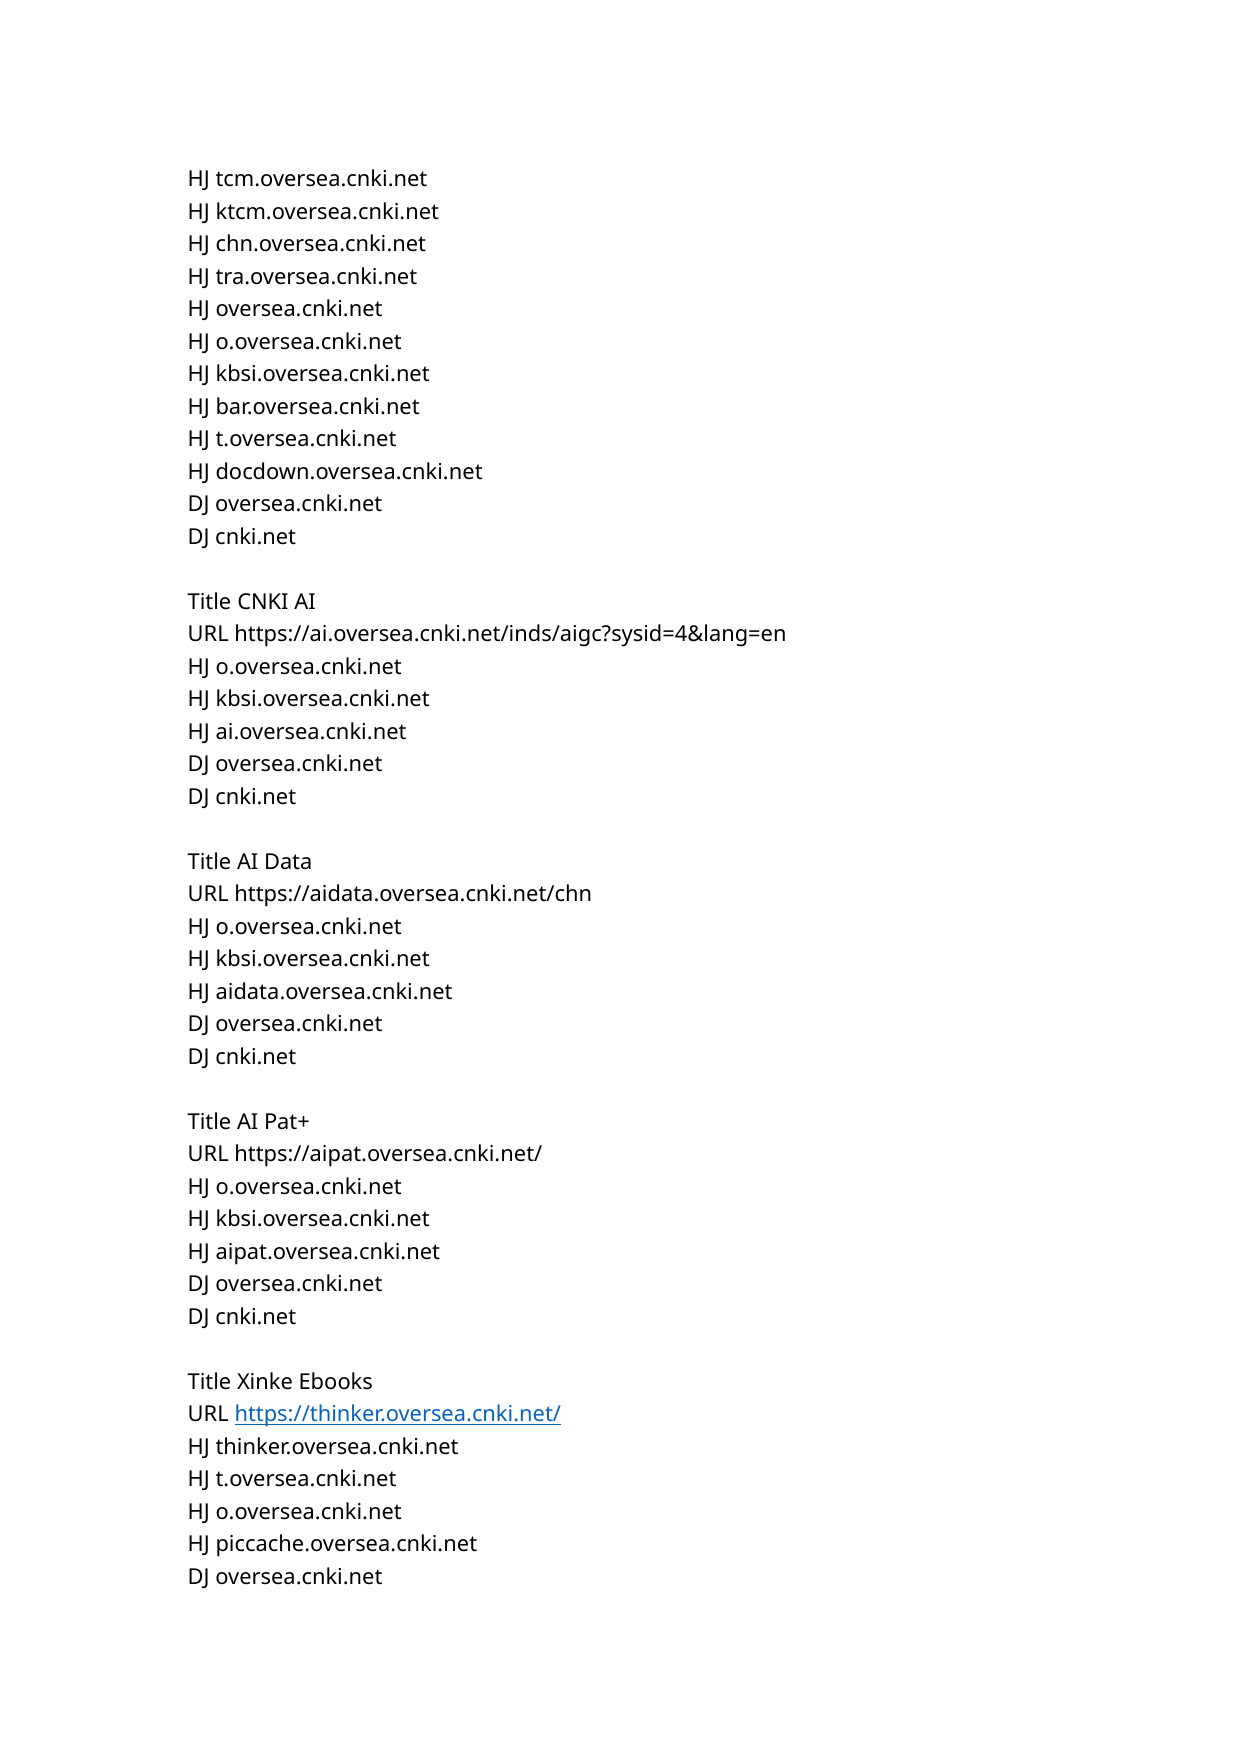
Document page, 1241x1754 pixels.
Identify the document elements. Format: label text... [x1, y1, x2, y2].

text URL https://thinker.oversea.cnki.net/ [187, 1397, 1053, 1429]
text HJ t.oversea.cnki.net [187, 422, 1053, 454]
text Title Xinke Ebooks [187, 1364, 1053, 1397]
text URL https://aipat.oversea.cnki.net/ [187, 1137, 1053, 1169]
text HJ docdown.oversea.cnki.net [187, 454, 1053, 487]
text HJ o.oversea.cnki.net [187, 1494, 1053, 1527]
text URL https://aidata.oversea.cnki.net/chn [187, 877, 1053, 909]
text HJ kbsi.oversea.cnki.net HJ aidata.oversea.cnki.net DJ oversea.cnki.net DJ cnki.net [187, 942, 1053, 1072]
text HJ kbsi.oversea.cnki.net [187, 357, 1053, 389]
text HJ o.oversea.cnki.net [187, 909, 1053, 942]
text HJ t.oversea.cnki.net [187, 1462, 1053, 1494]
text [187, 1559, 1053, 1592]
text HJ tcm.oversea.cnki.net [187, 162, 1053, 194]
text URL https://ai.oversea.cnki.net/inds/aigc?sysid=4&lang=en [187, 617, 1053, 649]
text HJ bar.oversea.cnki.net [187, 389, 1053, 422]
text HJ chn.oversea.cnki.net [187, 227, 1053, 259]
text Title AI Data [187, 844, 1053, 877]
text HJ o.oversea.cnki.net [187, 324, 1053, 357]
text DJ cnki.net [187, 519, 1053, 552]
text HJ thinker.oversea.cnki.net [187, 1429, 1053, 1462]
text HJ tra.oversea.cnki.net [187, 259, 1053, 292]
text HJ o.oversea.cnki.net [187, 1169, 1053, 1202]
text DJ oversea.cnki.net [187, 487, 1053, 519]
text HJ ktcm.oversea.cnki.net [187, 194, 1053, 227]
text HJ kbsi.oversea.cnki.net HJ aipat.oversea.cnki.net DJ oversea.cnki.net DJ cnki.net [187, 1202, 1053, 1332]
text Title AI Pat+ [187, 1104, 1053, 1137]
text HJ o.oversea.cnki.net [187, 649, 1053, 682]
text HJ piccache.oversea.cnki.net [187, 1527, 1053, 1559]
text HJ oversea.cnki.net [187, 292, 1053, 324]
text Title CNKI AI [187, 584, 1053, 617]
text HJ kbsi.oversea.cnki.net HJ ai.oversea.cnki.net DJ oversea.cnki.net DJ cnki.net [187, 682, 1053, 812]
